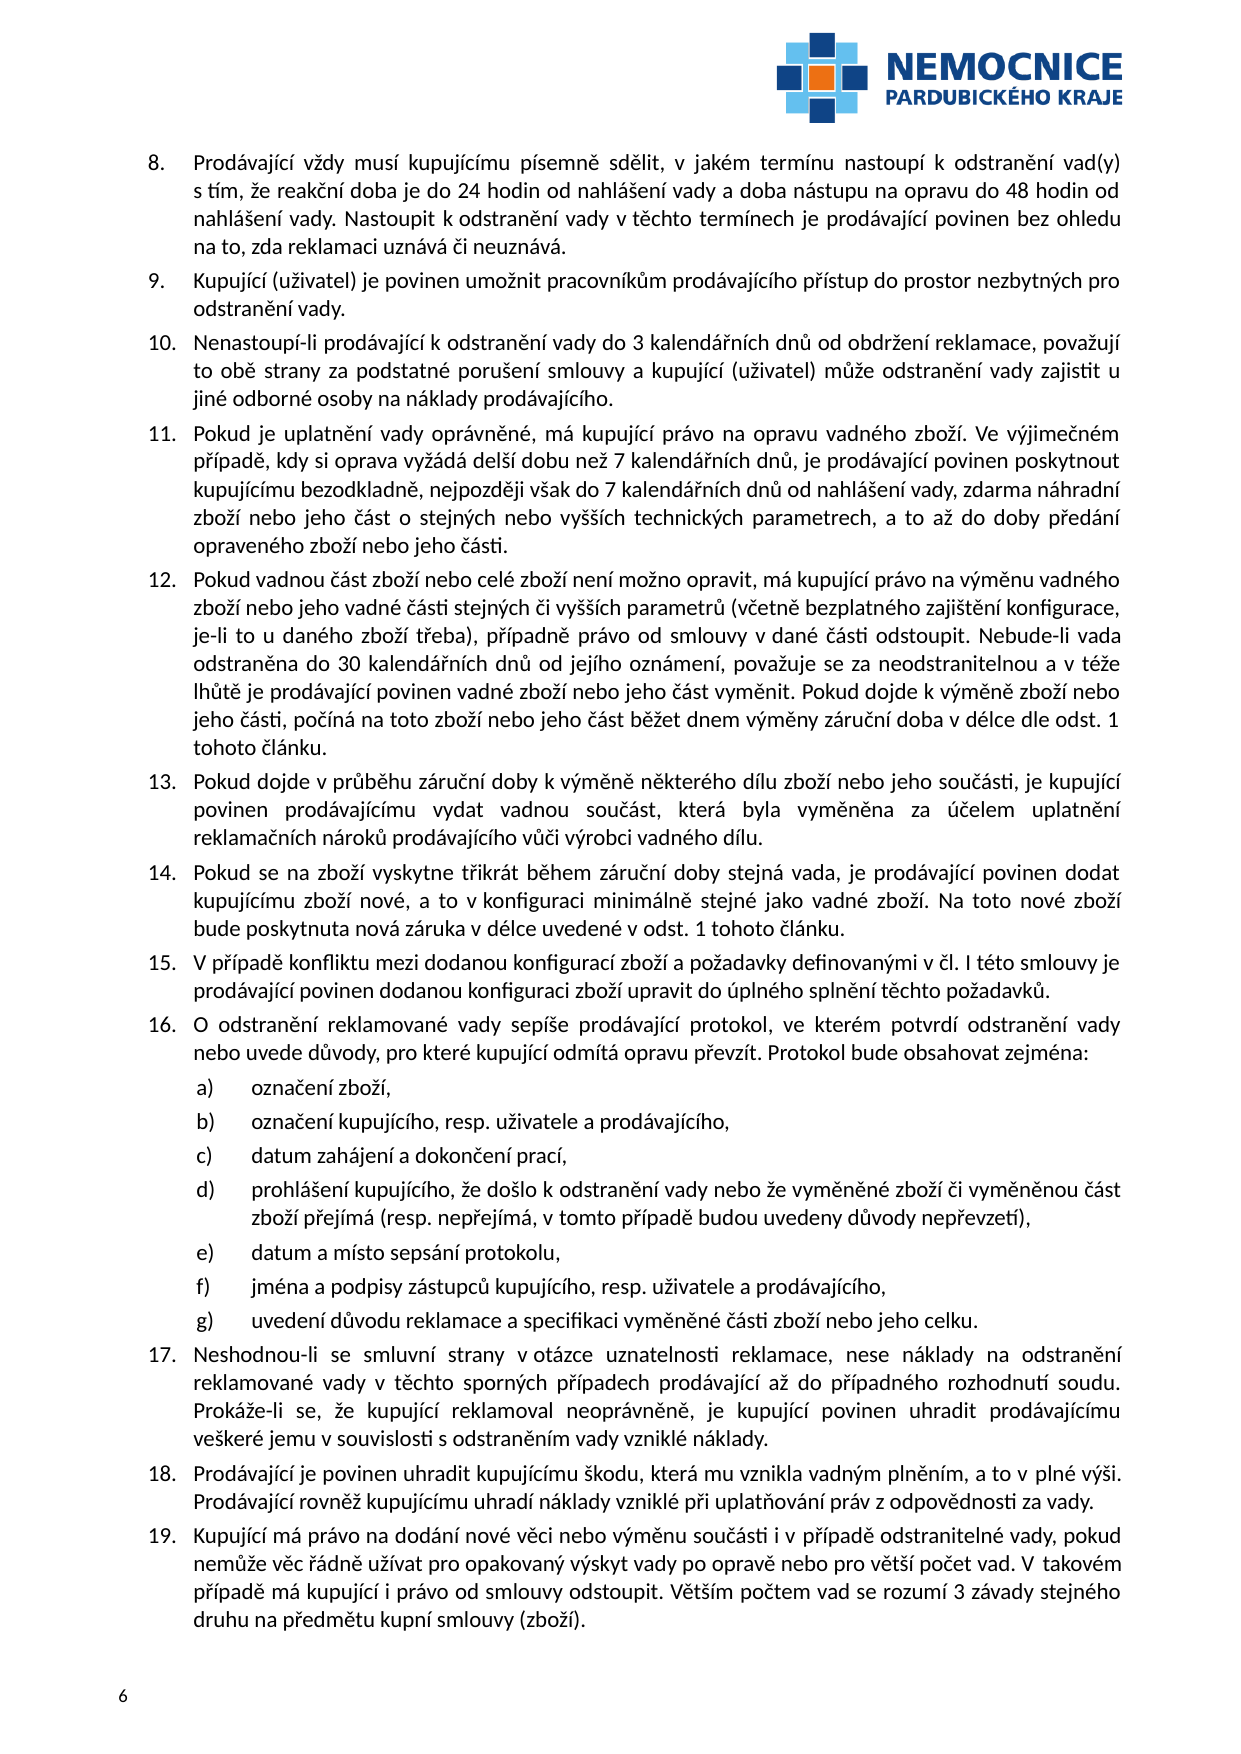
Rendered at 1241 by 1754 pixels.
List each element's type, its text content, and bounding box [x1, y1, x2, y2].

list označení kupujícího, resp. uživatele a prodávajícího, [196, 1107, 1122, 1135]
list Kupující má právo na dodání nové věci nebo výměnu součásti i v případě odstranitelné vady, pokud nemůže věc řádně užívat pro opakovaný výskyt vady po opravě nebo pro větší počet vad. V takovém případě má kupující i právo od smlouvy odstoupit. Větším počtem vad se rozumí 3 závady stejného druhu na předmětu kupní smlouvy (zboží). [148, 1521, 1122, 1633]
list Prodávající je povinen uhradit kupujícímu škodu, která mu vznikla vadným plněním, a to v plné výši. Prodávající rovněž kupujícímu uhradí náklady vzniklé při uplatňování práv z odpovědnosti za vady. [148, 1459, 1122, 1515]
list Pokud vadnou část zboží nebo celé zboží není možno opravit, má kupující právo na výměnu vadného zboží nebo jeho vadné části stejných či vyšších parametrů (včetně bezplatného zajištění konfigurace, je-li to u daného zboží třeba), případně právo od smlouvy v dané části odstoupit. Nebude-li vada odstraněna do 30 kalendářních dnů od jejího oznámení, považuje se za neodstranitelnou a v téže lhůtě je prodávající povinen vadné zboží nebo jeho část vyměnit. Pokud dojde k výměně zboží nebo jeho části, počíná na toto zboží nebo jeho část běžet dnem výměny záruční doba v délce dle odst. 1 tohoto článku. [148, 565, 1122, 761]
list Kupující (uživatel) je povinen umožnit pracovníkům prodávajícího přístup do prostor nezbytných pro odstranění vady. [148, 266, 1122, 322]
list Nenastoupí-li prodávající k odstranění vady do 3 kalendářních dnů od obdržení reklamace, považují to obě strany za podstatné porušení smlouvy a kupující (uživatel) může odstranění vady zajistit u jiné odborné osoby na náklady prodávajícího. [148, 328, 1122, 412]
list Prodávající vždy musí kupujícímu písemně sdělit, v jakém termínu nastoupí k odstranění vad(y) s tím, že reakční doba je do 24 hodin od nahlášení vady a doba nástupu na opravu do 48 hodin od nahlášení vady. Nastoupit k odstranění vady v těchto termínech je prodávající povinen bez ohledu na to, zda reklamaci uznává či neuznává. [148, 148, 1122, 260]
list Neshodnou-li se smluvní strany v otázce uznatelnosti reklamace, nese náklady na odstranění reklamované vady v těchto sporných případech prodávající až do případného rozhodnutí soudu. Prokáže-li se, že kupující reklamoval neoprávněně, je kupující povinen uhradit prodávajícímu veškeré jemu v souvislosti s odstraněním vady vzniklé náklady. [148, 1341, 1122, 1453]
list označení zboží, [196, 1073, 1122, 1101]
list O odstranění reklamované vady sepíše prodávající protokol, ve kterém potvrdí odstranění vady nebo uvede důvody, pro které kupující odmítá opravu převzít. Protokol bude obsahovat zejména: [148, 1010, 1122, 1066]
list Pokud dojde v průběhu záruční doby k výměně některého dílu zboží nebo jeho součásti, je kupující povinen prodávajícímu vydat vadnou součást, která byla vyměněna za účelem uplatnění reklamačních nároků prodávajícího vůči výrobci vadného dílu. [148, 767, 1122, 851]
list datum zahájení a dokončení prací, [196, 1141, 1122, 1169]
list Pokud je uplatnění vady oprávněné, má kupující právo na opravu vadného zboží. Ve výjimečném případě, kdy si oprava vyžádá delší dobu než 7 kalendářních dnů, je prodávající povinen poskytnout kupujícímu bezodkladně, nejpozději však do 7 kalendářních dnů od nahlášení vady, zdarma náhradní zboží nebo jeho část o stejných nebo vyšších technických parametrech, a to až do doby předání opraveného zboží nebo jeho části. [148, 419, 1122, 559]
list uvedení důvodu reklamace a specifikaci vyměněné části zboží nebo jeho celku. [196, 1306, 1122, 1334]
list V případě konfliktu mezi dodanou konfigurací zboží a požadavky definovanými v čl. I této smlouvy je prodávající povinen dodanou konfiguraci zboží upravit do úplného splnění těchto požadavků. [148, 948, 1122, 1004]
list Pokud se na zboží vyskytne třikrát během záruční doby stejná vada, je prodávající povinen dodat kupujícímu zboží nové, a to v konfiguraci minimálně stejné jako vadné zboží. Na toto nové zboží bude poskytnuta nová záruka v délce uvedené v odst. 1 tohoto článku. [148, 858, 1122, 942]
picture [775, 31, 1123, 124]
list datum a místo sepsání protokolu, [196, 1238, 1122, 1266]
list prohlášení kupujícího, že došlo k odstranění vady nebo že vyměněné zboží či vyměněnou část zboží přejímá (resp. nepřejímá, v tomto případě budou uvedeny důvody nepřevzetí), [196, 1175, 1122, 1231]
list jména a podpisy zástupců kupujícího, resp. uživatele a prodávajícího, [196, 1272, 1122, 1300]
